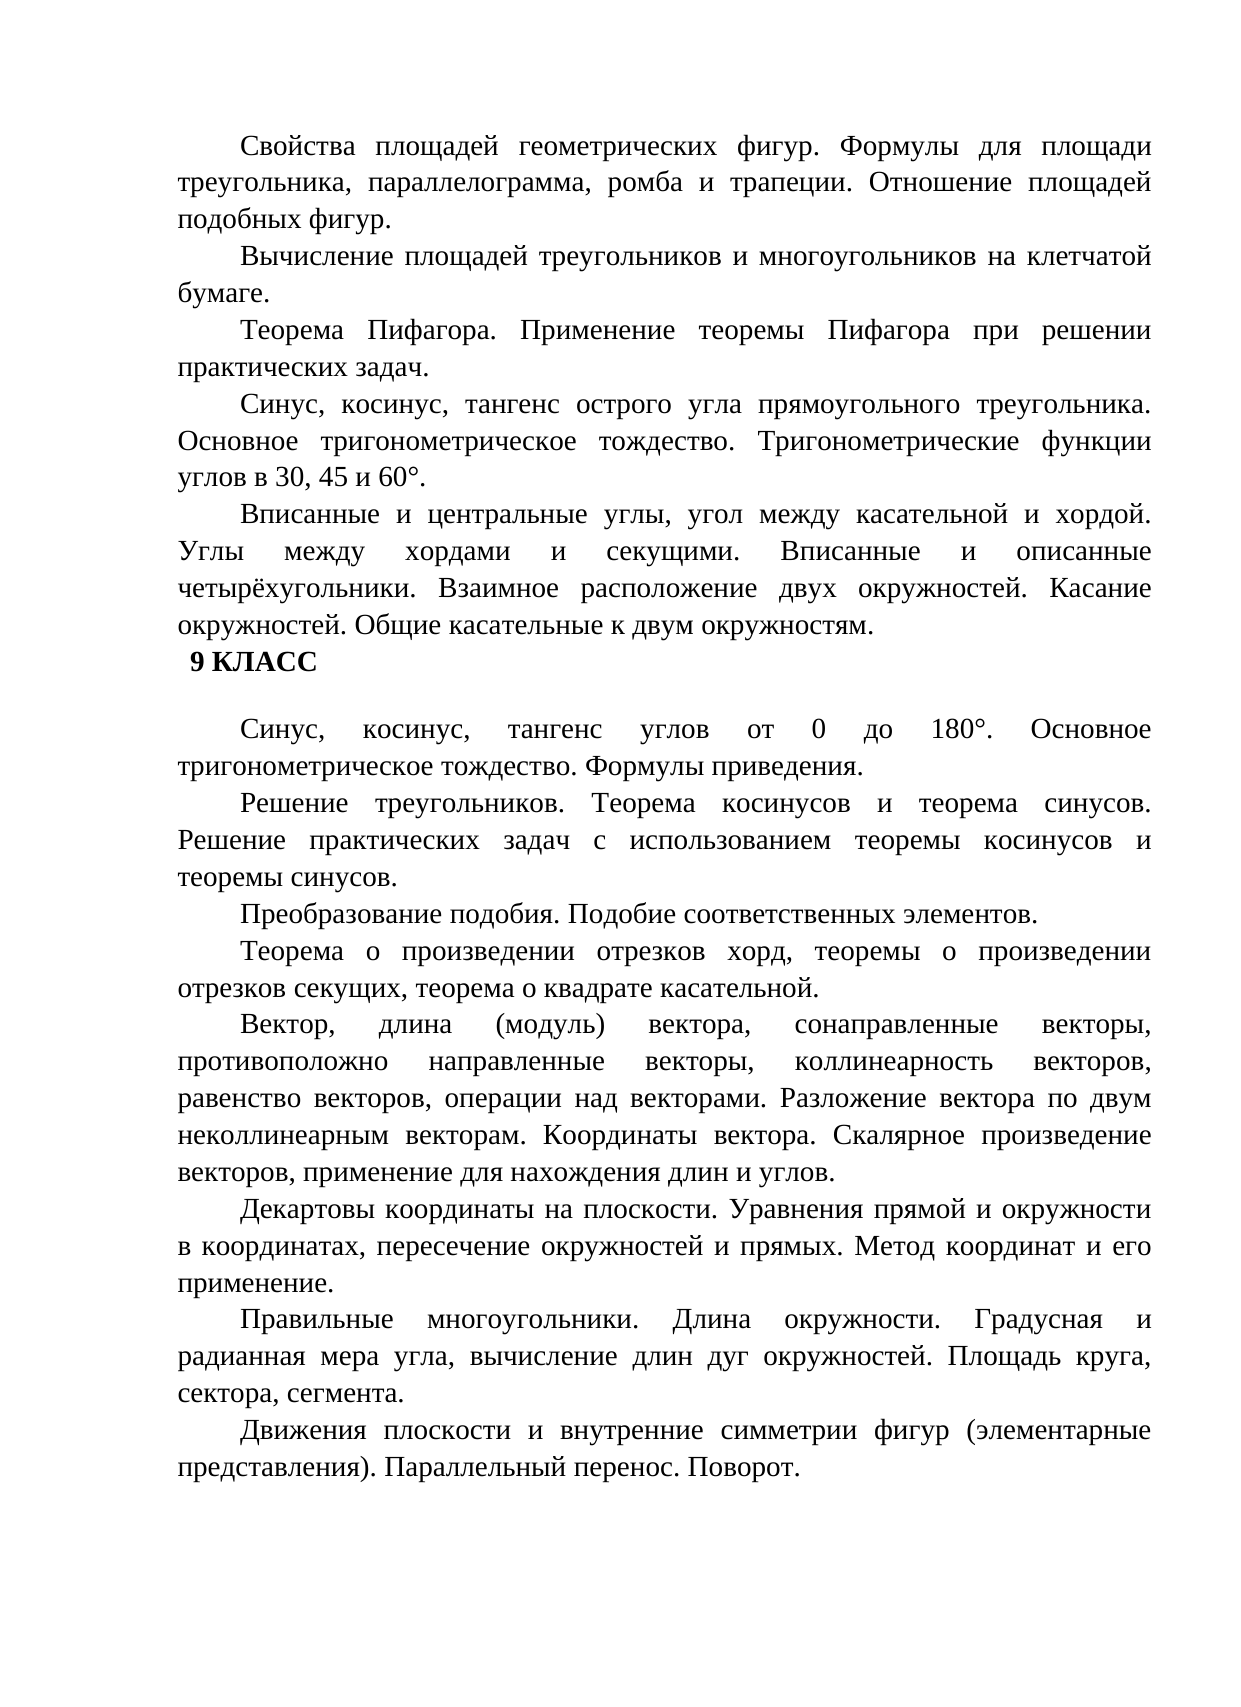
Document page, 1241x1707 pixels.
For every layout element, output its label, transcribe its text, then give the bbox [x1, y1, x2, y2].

text Движения плоскости и внутренние симметрии фигур (элементарные представления). Параллельный перенос. Поворот. [177, 1412, 1152, 1483]
text Вписанные и центральные углы, угол между касательной и хордой. Углы между хордами и секущими. Вписанные и описанные четырёхугольники. Взаимное расположение двух окружностей. Касание окружностей. Общие касательные к двум окружностям. [177, 496, 1152, 641]
text Преобразование подобия. Подобие соответственных элементов. [177, 896, 1152, 929]
text Теорема Пифагора. Применение теоремы Пифагора при решении практических задач. [177, 312, 1152, 382]
text Вектор, длина (модуль) вектора, сонаправленные векторы, противоположно направленные векторы, коллинеарность векторов, равенство векторов, операции над векторами. Разложение вектора по двум неколлинеарным векторам. Координаты вектора. Скалярное произведение векторов, применение для нахождения длин и углов. [177, 1007, 1152, 1188]
text Решение треугольников. Теорема косинусов и теорема синусов. Решение практических задач с использованием теоремы косинусов и теоремы синусов. [177, 785, 1152, 893]
text Декартовы координаты на плоскости. Уравнения прямой и окружности в координатах, пересечение окружностей и прямых. Метод координат и его применение. [177, 1191, 1152, 1298]
text Свойства площадей геометрических фигур. Формулы для площади треугольника, параллелограмма, ромба и трапеции. Отношение площадей подобных фигур. [177, 128, 1152, 235]
text Синус, косинус, тангенс острого угла прямоугольного треугольника. Основное тригонометрическое тождество. Тригонометрические функции углов в 30, 45 и 60°. [177, 386, 1152, 493]
text Правильные многоугольники. Длина окружности. Градусная и радианная мера угла, вычисление длин дуг окружностей. Площадь круга, сектора, сегмента. [177, 1302, 1152, 1409]
text Теорема о произведении отрезков хорд, теоремы о произведении отрезков секущих, теорема о квадрате касательной. [177, 933, 1152, 1003]
text Синус, косинус, тангенс углов от 0 до 180°. Основное тригонометрическое тождество. Формулы приведения. [177, 712, 1152, 782]
text Вычисление площадей треугольников и многоугольников на клетчатой бумаге. [177, 238, 1152, 309]
text 9 КЛАСС [190, 644, 1152, 677]
